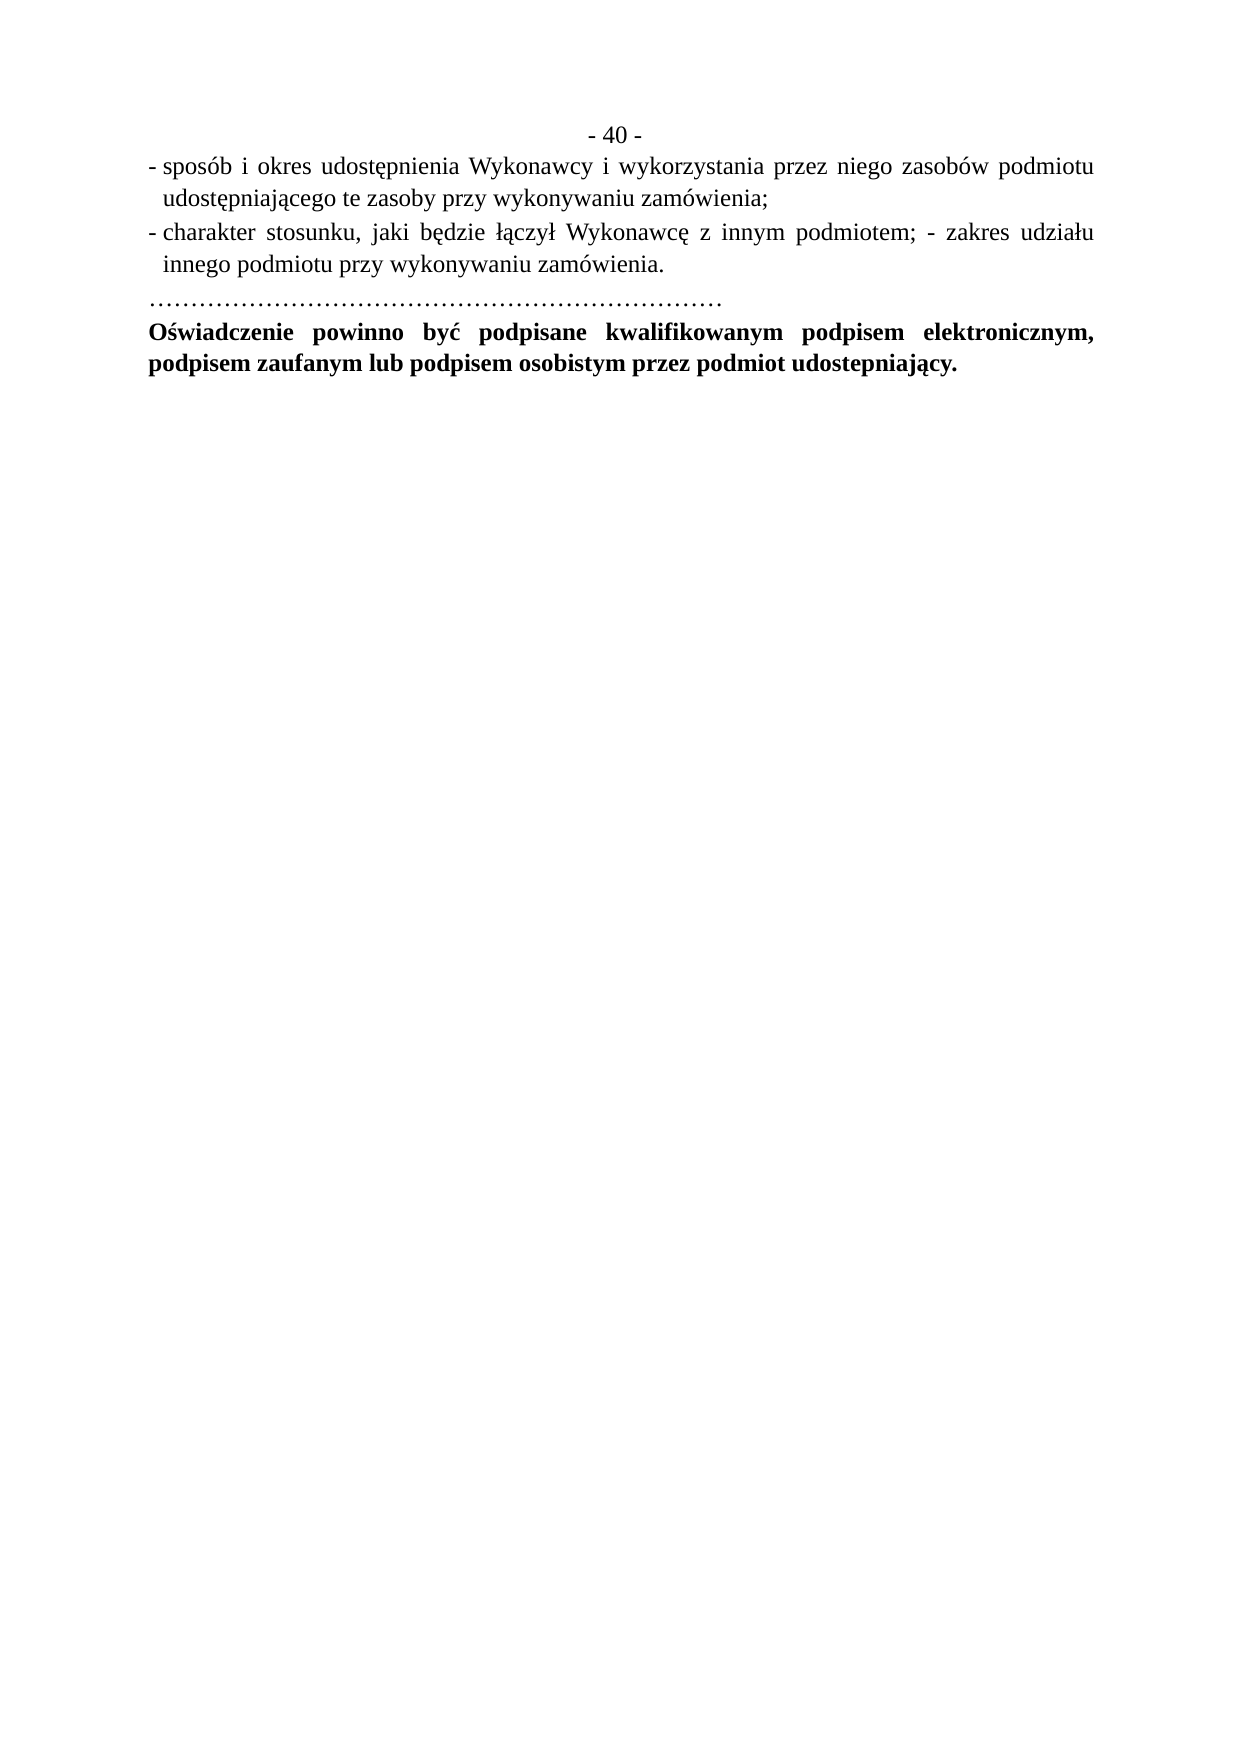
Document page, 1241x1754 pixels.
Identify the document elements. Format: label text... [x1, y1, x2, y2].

text …………………………………………………………… [148, 283, 1095, 312]
text Oświadczenie powinno być podpisane kwalifikowanym podpisem elektronicznym, podpisem zaufanym lub podpisem osobistym przez podmiot udostepniający. [148, 317, 1095, 376]
list charakter stosunku, jaki będzie łączył Wykonawcę z innym podmiotem; - zakres udziału innego podmiotu przy wykonywaniu zamówienia. [148, 217, 1095, 278]
list sposób i okres udostępnienia Wykonawcy i wykorzystania przez niego zasobów podmiotu udostępniającego te zasoby przy wykonywaniu zamówienia; [148, 151, 1095, 212]
